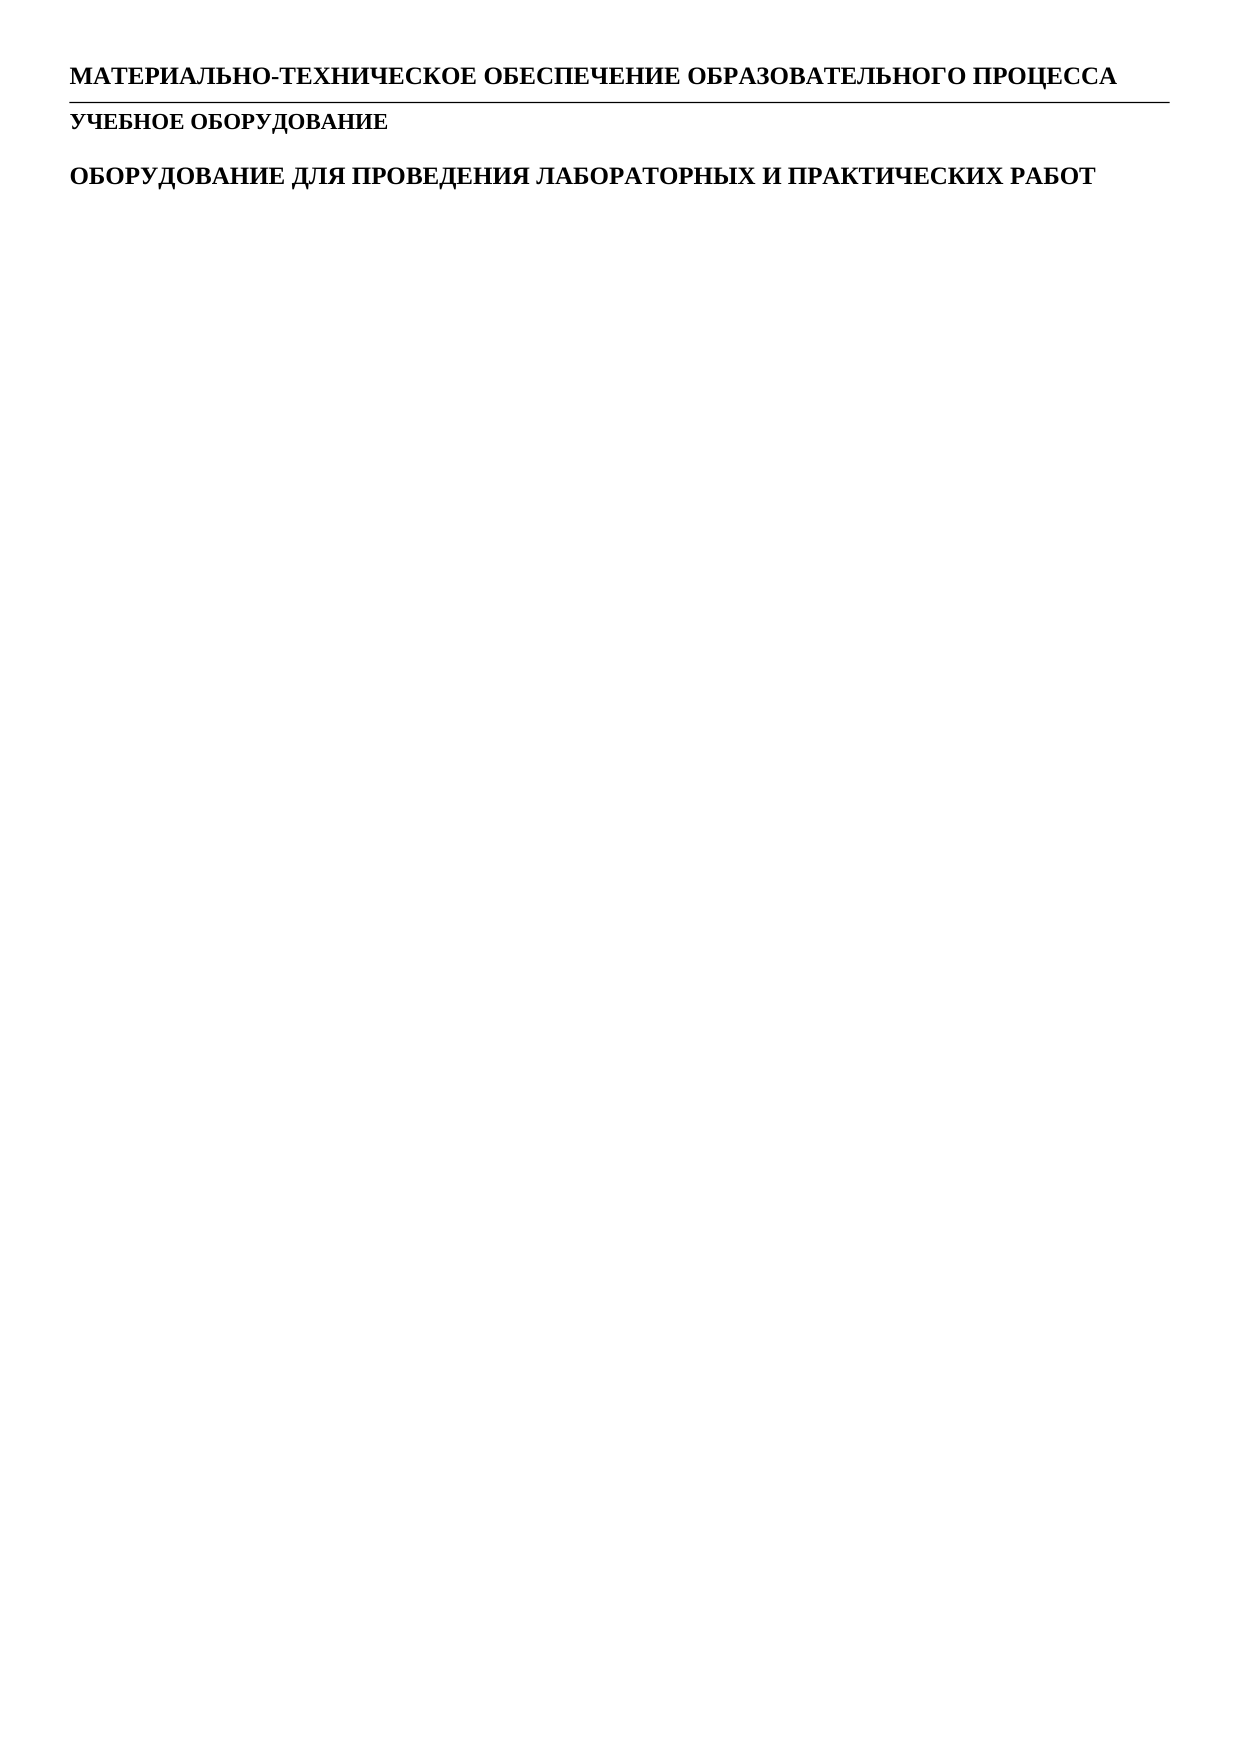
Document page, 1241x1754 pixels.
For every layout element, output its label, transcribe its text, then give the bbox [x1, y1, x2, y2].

subtitle ОБОРУДОВАНИЕ ДЛЯ ПРОВЕДЕНИЯ ЛАБОРАТОРНЫХ И ПРАКТИЧЕСКИХ РАБОТ [69, 161, 1182, 190]
subtitle МАТЕРИАЛЬНО-ТЕХНИЧЕСКОЕ ОБЕСПЕЧЕНИЕ ОБРАЗОВАТЕЛЬНОГО ПРОЦЕССА [69, 61, 1182, 90]
text УЧЕБНОЕ ОБОРУДОВАНИЕ [69, 108, 1182, 135]
